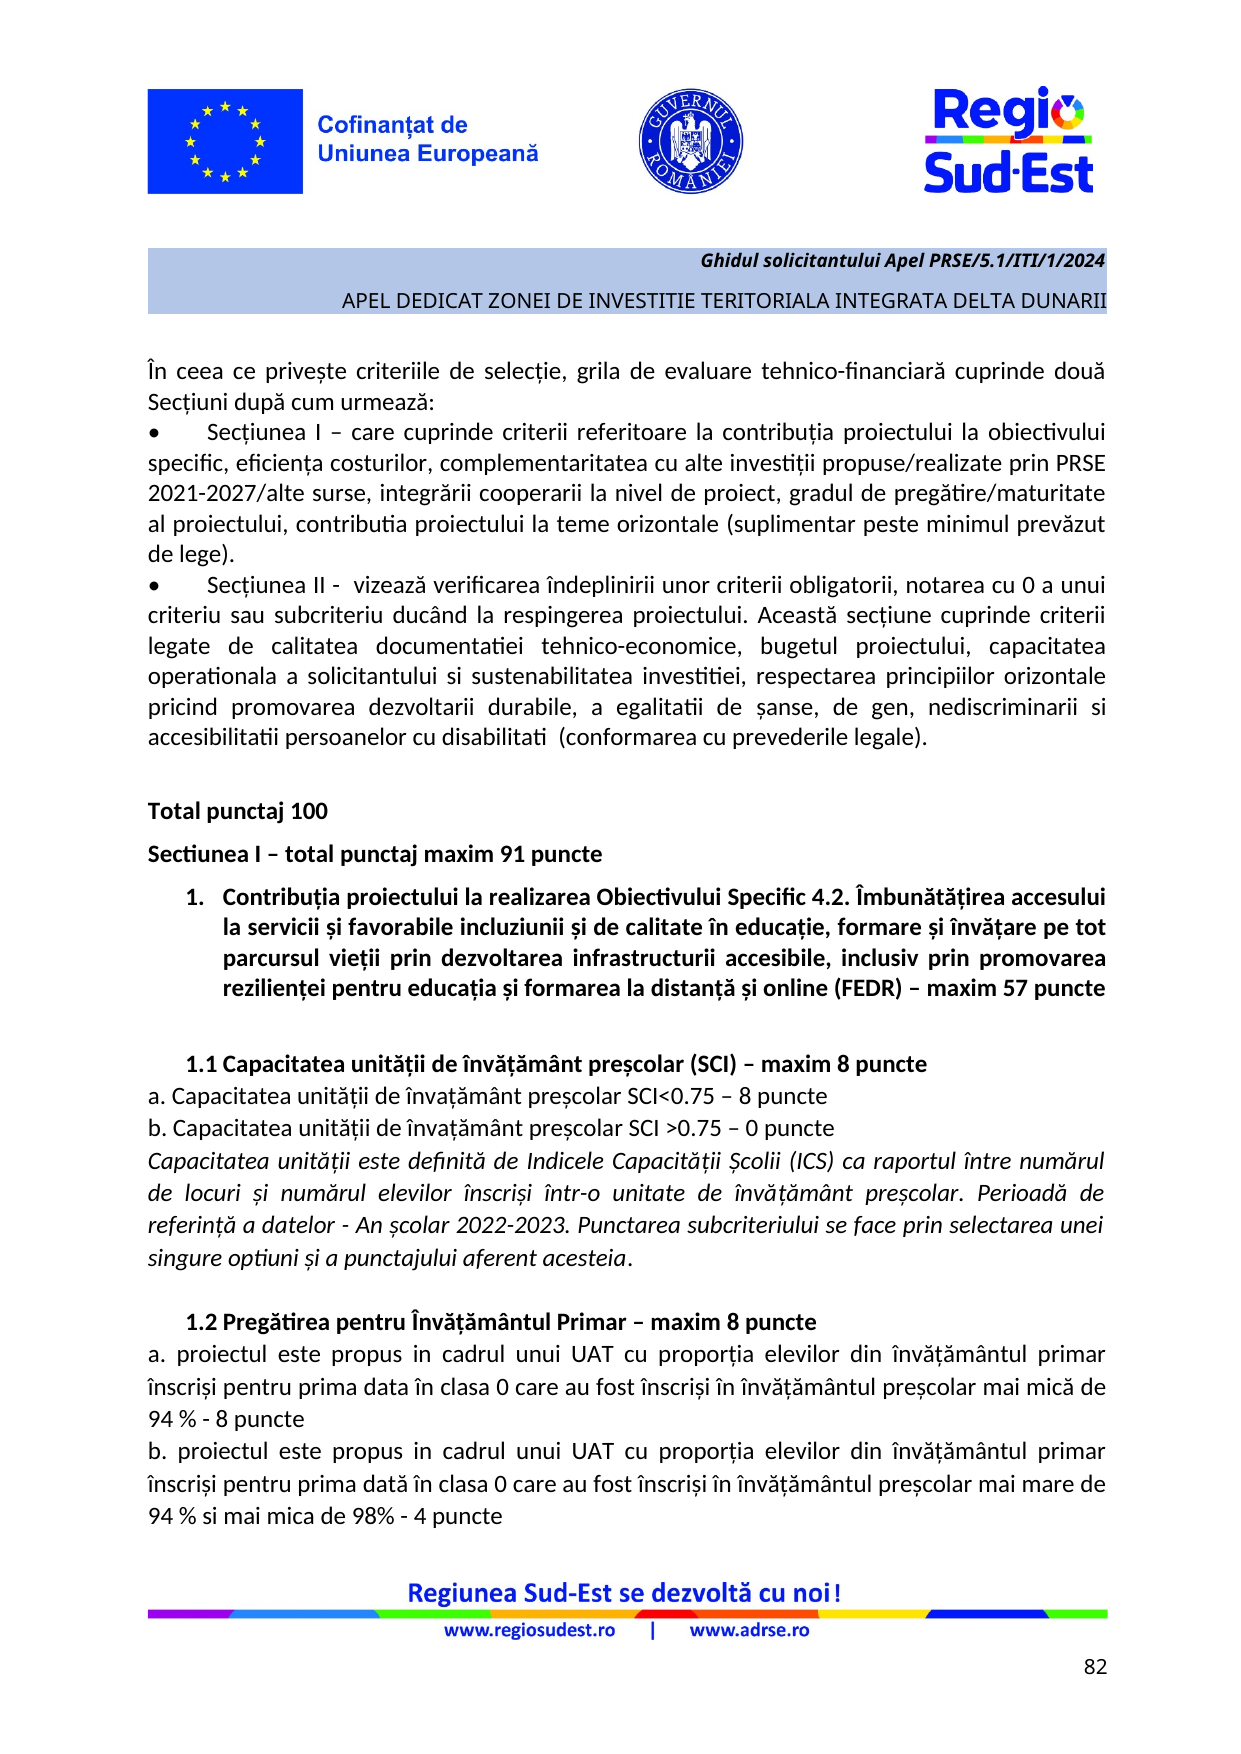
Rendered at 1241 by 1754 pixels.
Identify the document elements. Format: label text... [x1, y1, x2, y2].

text a. proiectul este propus in cadrul unui UAT cu proporția elevilor din învățământul primar înscriși pentru prima data în clasa 0 care au fost înscriși în învățământul preșcolar mai mică de 94 % - 8 puncte [148, 1338, 1107, 1434]
text a. Capacitatea unității de învațământ preșcolar SCI<0.75 – 8 puncte [148, 1080, 1107, 1111]
text În ceea ce privește criteriile de selecție, grila de evaluare tehnico-financiară cuprinde două Secțiuni după cum urmează: [148, 355, 1107, 416]
text b. proiectul este propus in cadrul unui UAT cu proporția elevilor din învățământul primar înscriși pentru prima dată în clasa 0 care au fost înscriși în învățământul preșcolar mai mare de 94 % si mai mica de 98% - 4 puncte [148, 1435, 1107, 1531]
text • Secțiunea I – care cuprinde criterii referitoare la contribuția proiectului la obiectivului specific, eficiența costurilor, complementaritatea cu alte investiții propuse/realizate prin PRSE 2021-2027/alte surse, integrării cooperarii la nivel de proiect, gradul de pregătire/maturitate al proiectului, contributia proiectului la teme orizontale (suplimentar peste minimul prevăzut de lege). [148, 416, 1107, 569]
text Total punctaj 100 [148, 795, 1107, 826]
text • Secțiunea II - vizează verificarea îndeplinirii unor criterii obligatorii, notarea cu 0 a unui criteriu sau subcriteriu ducând la respingerea proiectului. Această secțiune cuprinde criterii legate de calitatea documentatiei tehnico-economice, bugetul proiectului, capacitatea operationala a solicitantului si sustenabilitatea investitiei, respectarea principiilor orizontale pricind promovarea dezvoltarii durabile, a egalitatii de şanse, de gen, nediscriminarii si accesibilitatii persoanelor cu disabilitati (conformarea cu prevederile legale). [148, 569, 1107, 752]
picture [147, 1582, 1108, 1640]
text b. Capacitatea unității de învațământ preșcolar SCI >0.75 – 0 puncte [148, 1112, 1107, 1143]
text Capacitatea unității este definită de Indicele Capacității Școlii (ICS) ca raportul între numărul de locuri și numărul elevilor înscriși într-o unitate de învățământ preșcolar. Perioadă de referință a datelor - An școlar 2022-2023. Punctarea subcriteriului se face prin selectarea unei singure optiuni și a punctajului aferent acesteia. [148, 1145, 1107, 1272]
list Contribuția proiectului la realizarea Obiectivului Specific 4.2. Îmbunătățirea accesului la servicii și favorabile incluziunii și de calitate în educație, formare și învățare pe tot parcursul vieții prin dezvoltarea infrastructurii accesibile, inclusiv prin promovarea rezilienței pentru educația și formarea la distanță și online (FEDR) – maxim 57 puncte [185, 881, 1107, 1003]
picture [147, 86, 1093, 195]
list Capacitatea unității de învățământ preșcolar (SCI) – maxim 8 puncte [185, 1048, 1107, 1078]
text Sectiunea I – total punctaj maxim 91 puncte [148, 838, 1107, 868]
list Pregătirea pentru Învățământul Primar – maxim 8 puncte [185, 1306, 1107, 1337]
